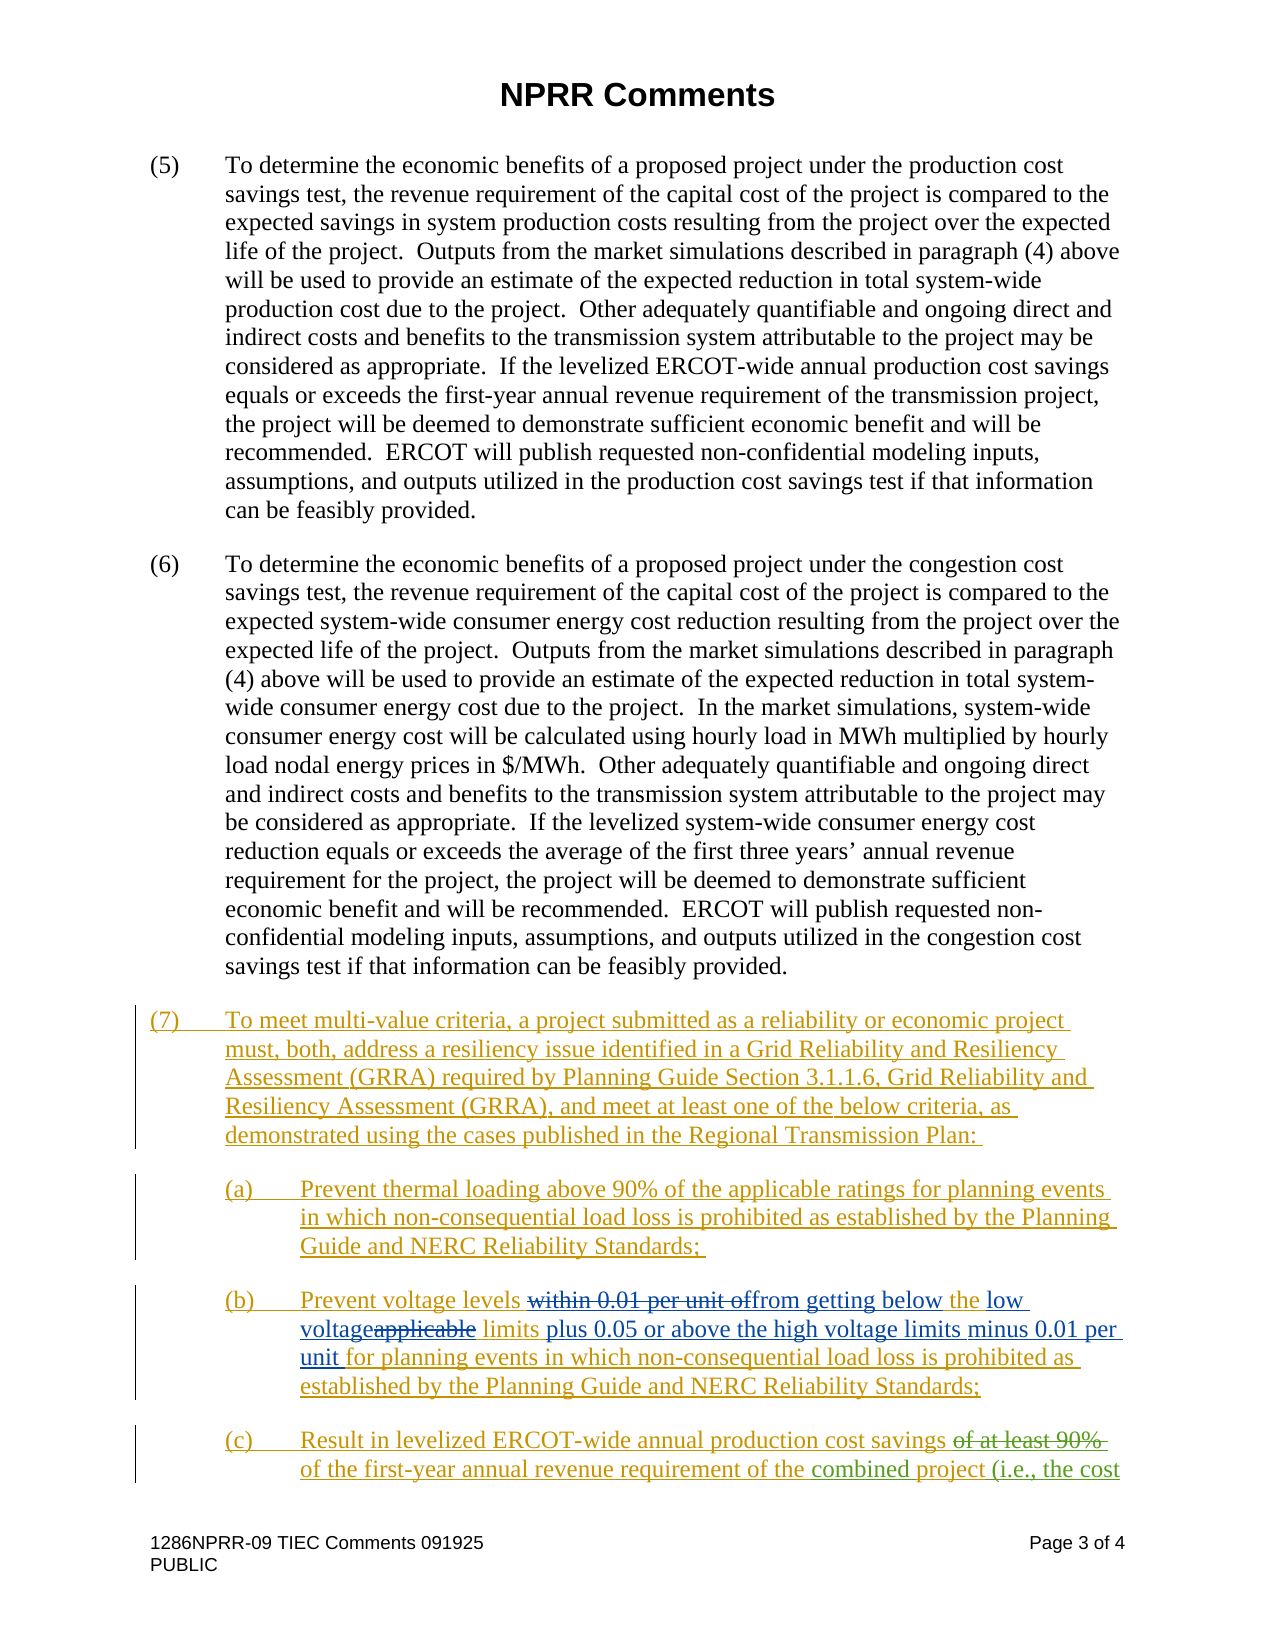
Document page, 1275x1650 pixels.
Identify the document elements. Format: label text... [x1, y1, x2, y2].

text (6) To determine the economic benefits of a proposed project under the congestion cost savings test, the revenue requirement of the capital cost of the project is compared to the expected system-wide consumer energy cost reduction resulting from the project over the expected life of the project. Outputs from the market simulations described in paragraph (4) above will be used to provide an estimate of the expected reduction in total system-wide consumer energy cost due to the project. In the market simulations, system-wide consumer energy cost will be calculated using hourly load in MWh multiplied by hourly load nodal energy prices in $/MWh. Other adequately quantifiable and ongoing direct and indirect costs and benefits to the transmission system attributable to the project may be considered as appropriate. If the levelized system-wide consumer energy cost reduction equals or exceeds the average of the first three years’ annual revenue requirement for the project, the project will be deemed to demonstrate sufficient economic benefit and will be recommended. ERCOT will publish requested non-confidential modeling inputs, assumptions, and outputs utilized in the congestion cost savings test if that information can be feasibly provided. [150, 549, 1125, 980]
text (5) To determine the economic benefits of a proposed project under the production cost savings test, the revenue requirement of the capital cost of the project is compared to the expected savings in system production costs resulting from the project over the expected life of the project. Outputs from the market simulations described in paragraph (4) above will be used to provide an estimate of the expected reduction in total system-wide production cost due to the project. Other adequately quantifiable and ongoing direct and indirect costs and benefits to the transmission system attributable to the project may be considered as appropriate. If the levelized ERCOT-wide annual production cost savings equals or exceeds the first-year annual revenue requirement of the transmission project, the project will be deemed to demonstrate sufficient economic benefit and will be recommended. ERCOT will publish requested non-confidential modeling inputs, assumptions, and outputs utilized in the production cost savings test if that information can be feasibly provided. [150, 150, 1125, 524]
